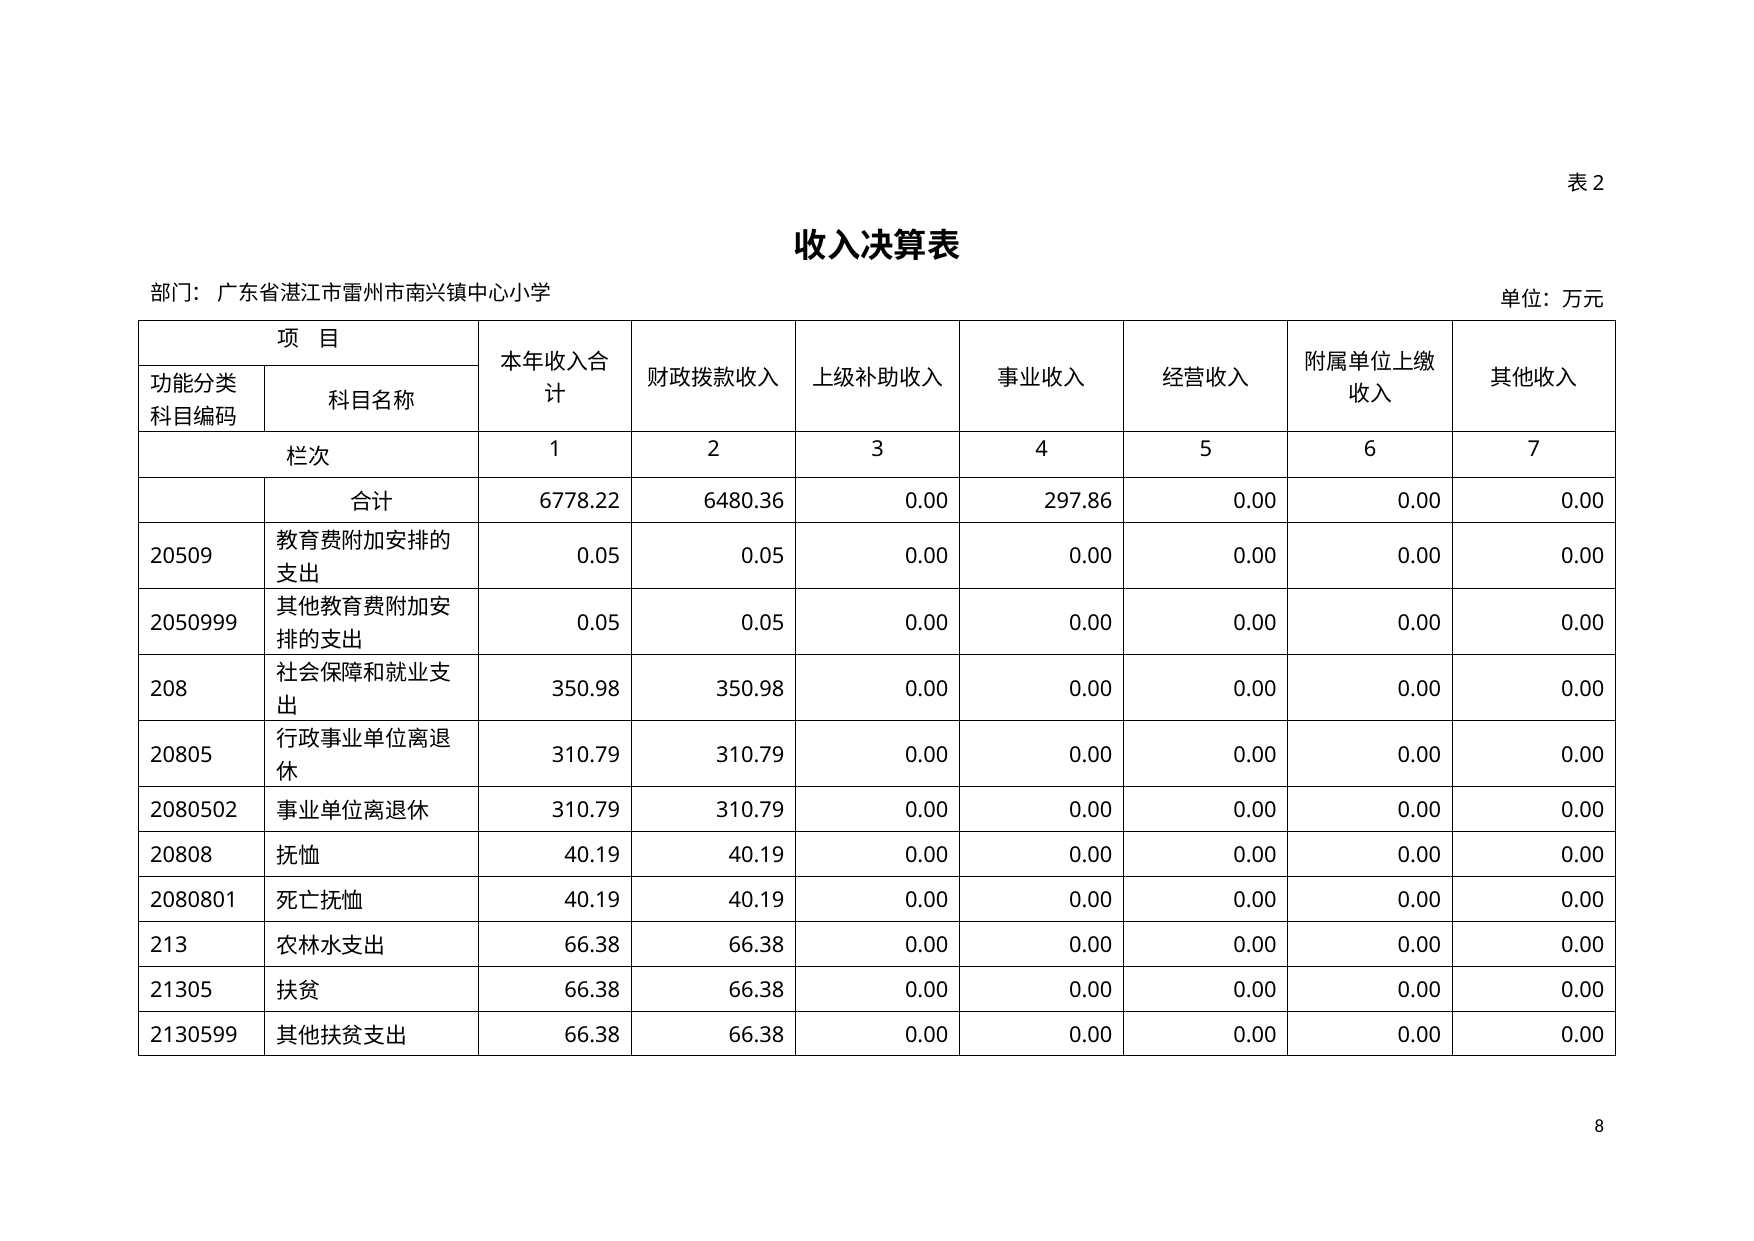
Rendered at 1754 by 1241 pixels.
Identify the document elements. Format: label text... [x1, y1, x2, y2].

table_cell 0.00 [1288, 967, 1452, 1011]
table_cell 0.00 [1288, 787, 1452, 831]
table_cell 经营收入 [1124, 321, 1287, 431]
table_cell 297.86 [960, 478, 1123, 522]
table_cell 0.00 [1453, 721, 1615, 786]
table_cell 21305 [139, 967, 264, 1011]
table_cell 0.00 [1288, 721, 1452, 786]
table_cell 部门： 广东省湛江市雷州市南兴镇中心小学 [139, 275, 1452, 320]
table_cell 40.19 [632, 877, 795, 921]
table_cell 40.19 [632, 832, 795, 876]
table_cell 7 [1453, 432, 1615, 477]
table_cell 310.79 [632, 787, 795, 831]
table_cell 310.79 [479, 787, 631, 831]
table_cell 0.00 [796, 589, 959, 654]
table_cell 4 [960, 432, 1123, 477]
table_cell 抚恤 [265, 832, 478, 876]
table_cell 0.00 [1453, 523, 1615, 588]
table_cell 66.38 [632, 922, 795, 966]
table_cell 66.38 [479, 967, 631, 1011]
table_cell 0.00 [1453, 877, 1615, 921]
table_cell 5 [1124, 432, 1287, 477]
table_cell 40.19 [479, 832, 631, 876]
table_cell [139, 478, 264, 522]
table_cell 0.00 [1288, 655, 1452, 720]
table_cell 事业收入 [960, 321, 1123, 431]
table_cell 其他教育费附加安排的支出 [265, 589, 478, 654]
table_cell 350.98 [479, 655, 631, 720]
table_cell 教育费附加安排的支出 [265, 523, 478, 588]
table_cell 0.00 [1124, 787, 1287, 831]
table_cell 0.00 [1288, 478, 1452, 522]
table_cell 0.00 [960, 832, 1123, 876]
table_cell 0.00 [960, 721, 1123, 786]
table_cell 0.00 [960, 523, 1123, 588]
table_cell 上级补助收入 [796, 321, 959, 431]
table_cell 20805 [139, 721, 264, 786]
table_cell 66.38 [632, 967, 795, 1011]
table_cell 1 [479, 432, 631, 477]
table_cell 0.00 [1453, 787, 1615, 831]
table_cell 0.00 [960, 967, 1123, 1011]
table_cell 合计 [265, 478, 478, 522]
table_cell 0.00 [1288, 523, 1452, 588]
table_cell 0.00 [1288, 922, 1452, 966]
table_cell 0.00 [796, 877, 959, 921]
table_cell 行政事业单位离退休 [265, 721, 478, 786]
table_cell 0.00 [1124, 922, 1287, 966]
table_cell 0.00 [1124, 523, 1287, 588]
table_cell 栏次 [139, 432, 478, 477]
table_cell 事业单位离退休 [265, 787, 478, 831]
table_cell 0.05 [632, 589, 795, 654]
table_cell 0.00 [796, 655, 959, 720]
table_cell 0.05 [632, 523, 795, 588]
table_cell 0.00 [796, 721, 959, 786]
table_cell 0.00 [796, 922, 959, 966]
table_cell 0.00 [796, 832, 959, 876]
table_cell 2080801 [139, 877, 264, 921]
table_cell 2080502 [139, 787, 264, 831]
table_cell 本年收入合计 [479, 321, 631, 431]
table_cell 350.98 [632, 655, 795, 720]
table_cell 20808 [139, 832, 264, 876]
table_cell 农林水支出 [265, 922, 478, 966]
table_cell 0.00 [796, 478, 959, 522]
table_cell 0.00 [1453, 655, 1615, 720]
table_cell 科目名称 [265, 366, 478, 431]
table_cell 0.00 [1288, 832, 1452, 876]
table_cell 213 [139, 922, 264, 966]
table_cell 66.38 [479, 1012, 631, 1055]
table_cell 单位：万元 [1452, 275, 1615, 320]
table_cell 财政拨款收入 [632, 321, 795, 431]
table_cell 6480.36 [632, 478, 795, 522]
table_cell 66.38 [632, 1012, 795, 1055]
table_cell 0.00 [1453, 589, 1615, 654]
table_cell 其他扶贫支出 [265, 1012, 478, 1055]
table_cell 0.00 [796, 1012, 959, 1055]
table_cell 0.00 [1288, 1012, 1452, 1055]
table_cell 0.00 [960, 1012, 1123, 1055]
table_header 表2 [139, 165, 1615, 210]
table_cell 310.79 [479, 721, 631, 786]
table_cell 0.00 [1124, 877, 1287, 921]
table_cell 40.19 [479, 877, 631, 921]
table_cell 310.79 [632, 721, 795, 786]
table_cell 扶贫 [265, 967, 478, 1011]
table_cell 6778.22 [479, 478, 631, 522]
table_cell 项 目 [139, 321, 478, 365]
table_cell 0.05 [479, 589, 631, 654]
table_cell 0.00 [1124, 1012, 1287, 1055]
table_cell 功能分类 科目编码 [139, 366, 264, 431]
table_cell 0.00 [960, 589, 1123, 654]
table_cell 0.00 [796, 967, 959, 1011]
table_cell 其他收入 [1453, 321, 1615, 431]
table_cell 2130599 [139, 1012, 264, 1055]
table_cell 0.00 [1453, 832, 1615, 876]
table_cell 6 [1288, 432, 1452, 477]
table_cell 0.00 [1124, 655, 1287, 720]
table_cell 0.00 [1453, 967, 1615, 1011]
table_cell 0.00 [796, 787, 959, 831]
table_cell 2 [632, 432, 795, 477]
table_cell 0.00 [960, 787, 1123, 831]
table_cell 0.00 [960, 655, 1123, 720]
table_cell 0.00 [1288, 877, 1452, 921]
table_cell 收入决算表 [139, 210, 1615, 275]
table_cell 0.00 [1124, 832, 1287, 876]
table_cell 0.00 [1453, 922, 1615, 966]
table_cell 0.00 [796, 523, 959, 588]
table_cell 死亡抚恤 [265, 877, 478, 921]
table_cell 0.05 [479, 523, 631, 588]
table_cell 20509 [139, 523, 264, 588]
table_cell 0.00 [1453, 1012, 1615, 1055]
table_cell 社会保障和就业支出 [265, 655, 478, 720]
table_cell 0.00 [1124, 589, 1287, 654]
table_cell 0.00 [1288, 589, 1452, 654]
table_cell 0.00 [1124, 478, 1287, 522]
table_cell 0.00 [1124, 967, 1287, 1011]
table_cell 附属单位上缴收入 [1288, 321, 1452, 431]
table_cell 3 [796, 432, 959, 477]
table_cell 0.00 [960, 877, 1123, 921]
table_cell 208 [139, 655, 264, 720]
table_cell 0.00 [960, 922, 1123, 966]
table_cell 0.00 [1124, 721, 1287, 786]
table_cell 66.38 [479, 922, 631, 966]
table_cell 2050999 [139, 589, 264, 654]
table_cell 0.00 [1453, 478, 1615, 522]
